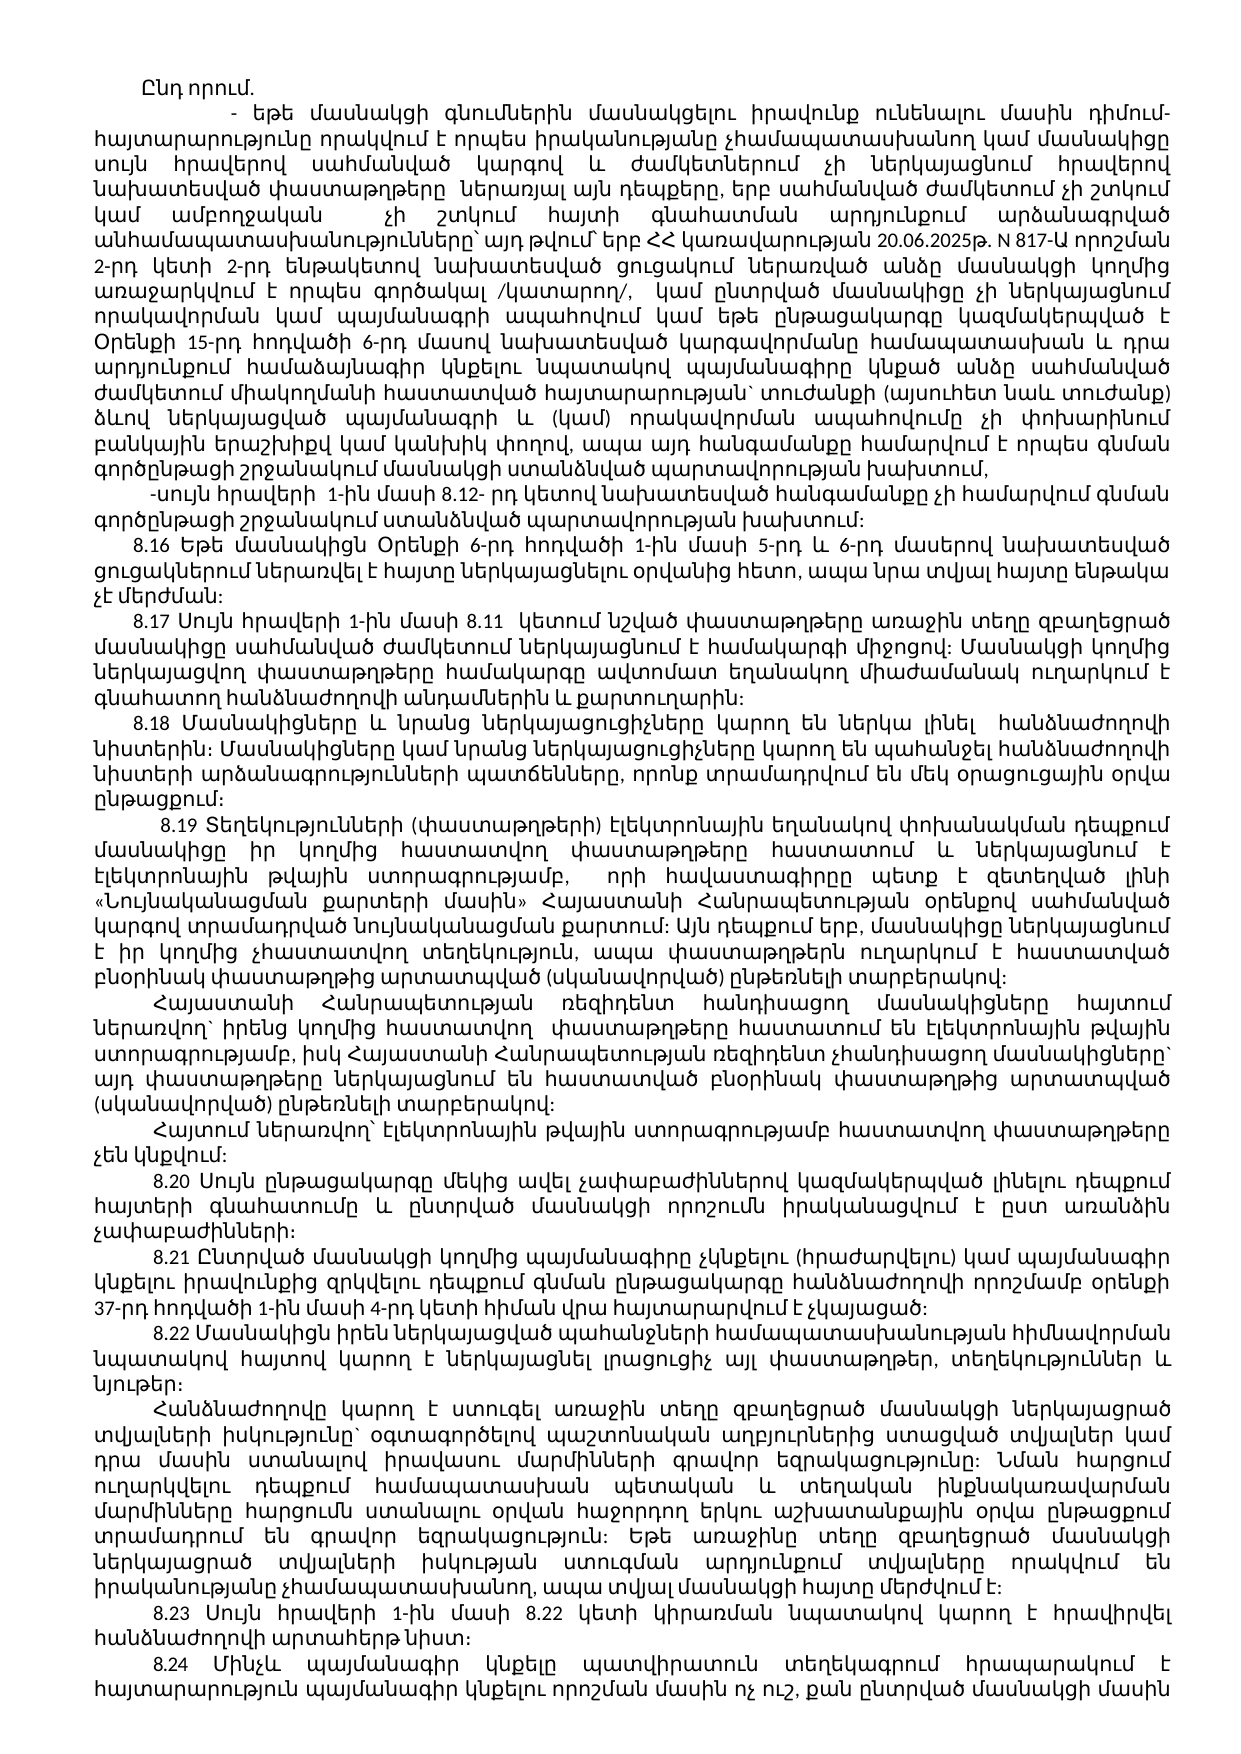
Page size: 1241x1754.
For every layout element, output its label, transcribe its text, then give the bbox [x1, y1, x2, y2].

text 8.21 Ընտրված մասնակցի կողմից պայմանագիրը չկնքելու (հրաժարվելու) կամ պայմանագիր կնքելու իրավունքից զրկվելու դեպքում գնման ընթացակարգը հանձնաժողովի որոշմամբ օրենքի 37-րդ հոդվածի 1-ին մասի 4-րդ կետի հիման վրա հայտարարվում է չկայացած: [94, 1244, 1171, 1320]
text Ընդ որում. [94, 75, 1171, 100]
text 8.16 Եթե մասնակիցն Օրենքի 6-րդ հոդվածի 1-ին մասի 5-րդ և 6-րդ մասերով նախատեսված ցուցակներում ներառվել է հայտը ներկայացնելու օրվանից հետո, ապա նրա տվյալ հայտը ենթակա չէ մերժման: [94, 532, 1171, 609]
text 8.20 Սույն ընթացակարգը մեկից ավել չափաբաժիններով կազմակերպված լինելու դեպքում հայտերի գնահատումը և ընտրված մասնակցի որոշումն իրականացվում է ըստ առանձին չափաբաժինների։ [94, 1168, 1171, 1244]
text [94, 1651, 1171, 1702]
text 8.17 Սույն հրավերի 1-ին մասի 8.11 կետում նշված փաստաթղթերը առաջին տեղը զբաղեցրած մասնակիցը սահմանված ժամկետում ներկայացնում է համակարգի միջոցով: Մասնակցի կողմից ներկայացվող փաստաթղթերը համակարգը ավտոմատ եղանակող միաժամանակ ուղարկում է գնահատող հանձնաժողովի անդամներին և քարտուղարին: [94, 609, 1171, 710]
text 8.23 Սույն հրավերի 1-ին մասի 8.22 կետի կիրառման նպատակով կարող է հրավիրվել հանձնաժողովի արտահերթ նիստ։ [94, 1600, 1171, 1651]
text - եթե մասնակցի գնումներին մասնակցելու իրավունք ունենալու մասին դիմում-հայտարարությունը որակվում է որպես իրականությանը չհամապատասխանող կամ մասնակիցը սույն հրավերով սահմանված կարգով և ժամկետներում չի ներկայացնում հրավերով նախատեսված փաստաթղթերը ներառյալ այն դեպքերը, երբ սահմանված ժամկետում չի շտկում կամ ամբողջական չի շտկում հայտի գնահատման արդյունքում արձանագրված անհամապատասխանությունները՝ այդ թվում՝ երբ ՀՀ կառավարության 20.06.2025թ. N 817-Ա որոշման 2-րդ կետի 2-րդ ենթակետով նախատեսված ցուցակում ներառված անձը մասնակցի կողմից առաջարկվում է որպես գործակալ /կատարող/, կամ ընտրված մասնակիցը չի ներկայացնում որակավորման կամ պայմանագրի ապահովում կամ եթե ընթացակարգը կազմակերպված է Օրենքի 15-րդ հոդվածի 6-րդ մասով նախատեսված կարգավորմանը համապատասխան և դրա արդյունքում համաձայնագիր կնքելու նպատակով պայմանագիրը կնքած անձը սահմանված ժամկետում միակողմանի հաստատված հայտարարության` տուժանքի (այսուհետ նաև տուժանք) ձևով ներկայացված պայմանագրի և (կամ) որակավորման ապահովումը չի փոխարինում բանկային երաշխիքվ կամ կանխիկ փողով, ապա այդ հանգամանքը համարվում է որպես գնման գործընթացի շրջանակում մասնակցի ստանձնված պարտավորության խախտում, [94, 100, 1171, 482]
text 8.19 Տեղեկությունների (փաստաթղթերի) էլեկտրոնային եղանակով փոխանակման դեպքում մասնակիցը իր կողմից հաստատվող փաստաթղթերը հաստատում և ներկայացնում է էլեկտրոնային թվային ստորագրությամբ, որի հավաստագիրըը պետք է զետեղված լինի «Նույնականացման քարտերի մասին» Հայաստանի Հանրապետության օրենքով սահմանված կարգով տրամադրված նույնականացման քարտում: Այն դեպքում երբ, մասնակիցը ներկայացնում է իր կողմից չհաստատվող տեղեկություն, ապա փաստաթղթերն ուղարկում է հաստատված բնօրինակ փաստաթղթից արտատպված (սկանավորված) ընթեռնելի տարբերակով: [94, 812, 1171, 990]
text -սույն հրավերի 1-ին մասի 8.12- րդ կետով նախատեսված հանգամանքը չի համարվում գնման գործընթացի շրջանակում ստանձնված պարտավորության խախտում: [94, 482, 1171, 532]
text Հանձնաժողովը կարող է ստուգել առաջին տեղը զբաղեցրած մասնակցի ներկայացրած տվյալների իսկությունը` օգտագործելով պաշտոնական աղբյուրներից ստացված տվյալներ կամ դրա մասին ստանալով իրավասու մարմինների գրավոր եզրակացությունը: Նման հարցում ուղարկվելու դեպքում համապատասխան պետական և տեղական ինքնակառավարման մարմինները հարցումն ստանալու օրվան հաջորդող երկու աշխատանքային օրվա ընթացքում տրամադրում են գրավոր եզրակացություն: Եթե առաջինը տեղը զբաղեցրած մասնակցի ներկայացրած տվյալների իսկության ստուգման արդյունքում տվյալները որակվում են իրականությանը չհամապատասխանող, ապա տվյալ մասնակցի հայտը մերժվում է: [94, 1397, 1171, 1600]
text 8.22 Մասնակիցն իրեն ներկայացված պահանջների համապատասխանության հիմնավորման նպատակով հայտով կարող է ներկայացնել լրացուցիչ այլ փաստաթղթեր, տեղեկություններ և նյութեր։ [94, 1320, 1171, 1397]
text Հայաստանի Հանրապետության ռեզիդենտ հանդիսացող մասնակիցները հայտում ներառվող` իրենց կողմից հաստատվող փաստաթղթերը հաստատում են էլեկտրոնային թվային ստորագրությամբ, իսկ Հայաստանի Հանրապետության ռեզիդենտ չհանդիսացող մասնակիցները` այդ փաստաթղթերը ներկայացնում են հաստատված բնօրինակ փաստաթղթից արտատպված (սկանավորված) ընթեռնելի տարբերակով: [94, 990, 1171, 1117]
text 8.18 Մասնակիցները և նրանց ներկայացուցիչները կարող են ներկա լինել հանձնաժողովի նիստերին։ Մասնակիցները կամ նրանց ներկայացուցիչները կարող են պահանջել հանձնաժողովի նիստերի արձանագրությունների պատճենները, որոնք տրամադրվում են մեկ օրացուցային օրվա ընթացքում։ [94, 710, 1171, 812]
text Հայտում ներառվող՝ էլեկտրոնային թվային ստորագրությամբ հաստատվող փաստաթղթերը չեն կնքվում: [94, 1117, 1171, 1168]
